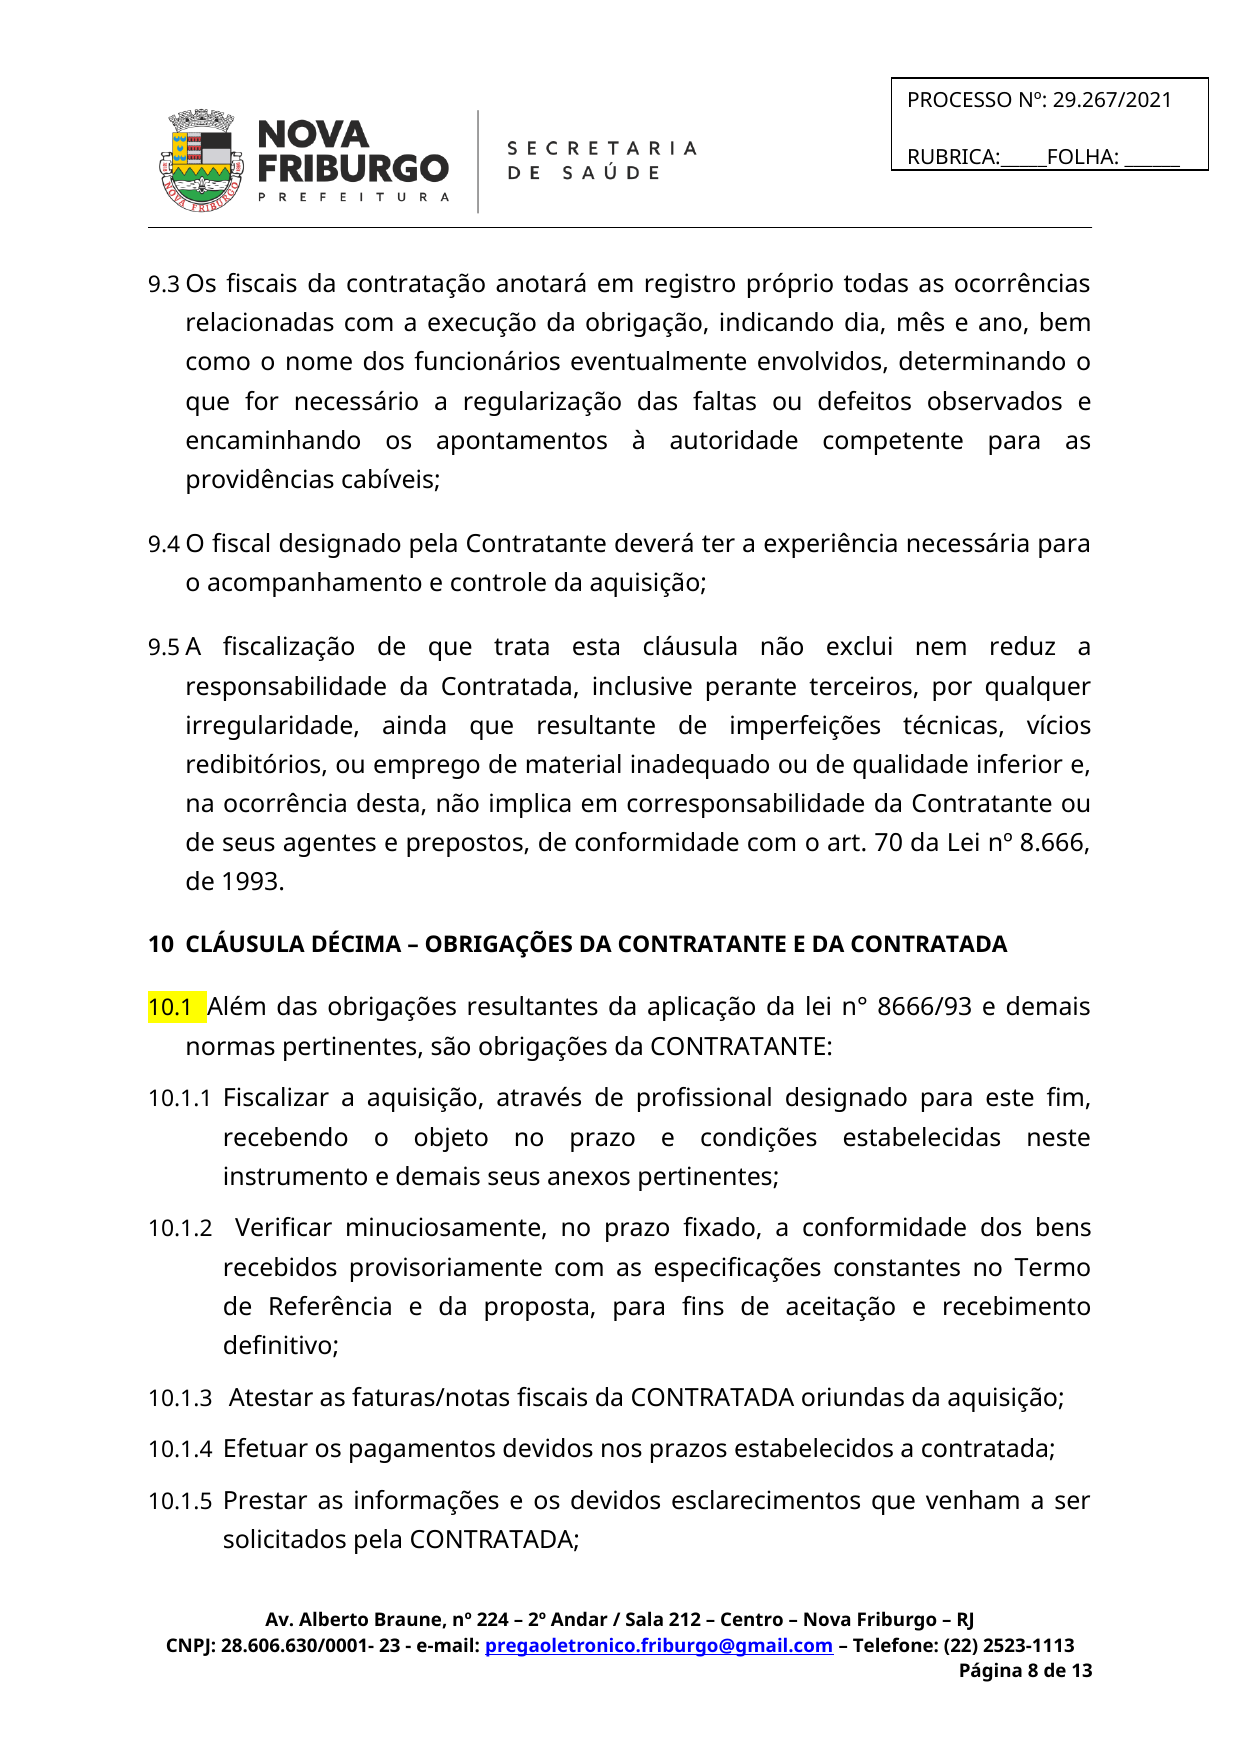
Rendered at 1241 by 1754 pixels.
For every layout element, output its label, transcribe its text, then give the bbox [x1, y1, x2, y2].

list Os fiscais da contratação anotará em registro próprio todas as ocorrências relacionadas com a execução da obrigação, indicando dia, mês e ano, bem como o nome dos funcionários eventualmente envolvidos, determinando o que for necessário a regularização das faltas ou defeitos observados e encaminhando os apontamentos à autoridade competente para as providências cabíveis; [148, 266, 1092, 496]
list Atestar as faturas/notas fiscais da CONTRATADA oriundas da aquisição; [148, 1379, 1092, 1413]
list O fiscal designado pela Contratante deverá ter a experiência necessária para o acompanhamento e controle da aquisição; [148, 526, 1092, 599]
list Fiscalizar a aquisição, através de profissional designado para este fim, recebendo o objeto no prazo e condições estabelecidas neste instrumento e demais seus anexos pertinentes; [148, 1080, 1092, 1192]
picture [147, 100, 712, 225]
list A fiscalização de que trata esta cláusula não exclui nem reduz a responsabilidade da Contratada, inclusive perante terceiros, por qualquer irregularidade, ainda que resultante de imperfeições técnicas, vícios redibitórios, ou emprego de material inadequado ou de qualidade inferior e, na ocorrência desta, não implica em corresponsabilidade da Contratante ou de seus agentes e prepostos, de conformidade com o art. 70 da Lei nº 8.666, de 1993. [148, 629, 1092, 898]
list Além das obrigações resultantes da aplicação da lei n° 8666/93 e demais normas pertinentes, são obrigações da CONTRATANTE: [148, 989, 1092, 1062]
list CLÁUSULA DÉCIMA – OBRIGAÇÕES DA CONTRATANTE E DA CONTRATADA [148, 928, 1092, 959]
list Verificar minuciosamente, no prazo fixado, a conformidade dos bens recebidos provisoriamente com as especificações constantes no Termo de Referência e da proposta, para fins de aceitação e recebimento definitivo; [148, 1210, 1092, 1362]
list Efetuar os pagamentos devidos nos prazos estabelecidos a contratada; [148, 1431, 1092, 1465]
list Prestar as informações e os devidos esclarecimentos que venham a ser solicitados pela CONTRATADA; [148, 1483, 1092, 1556]
